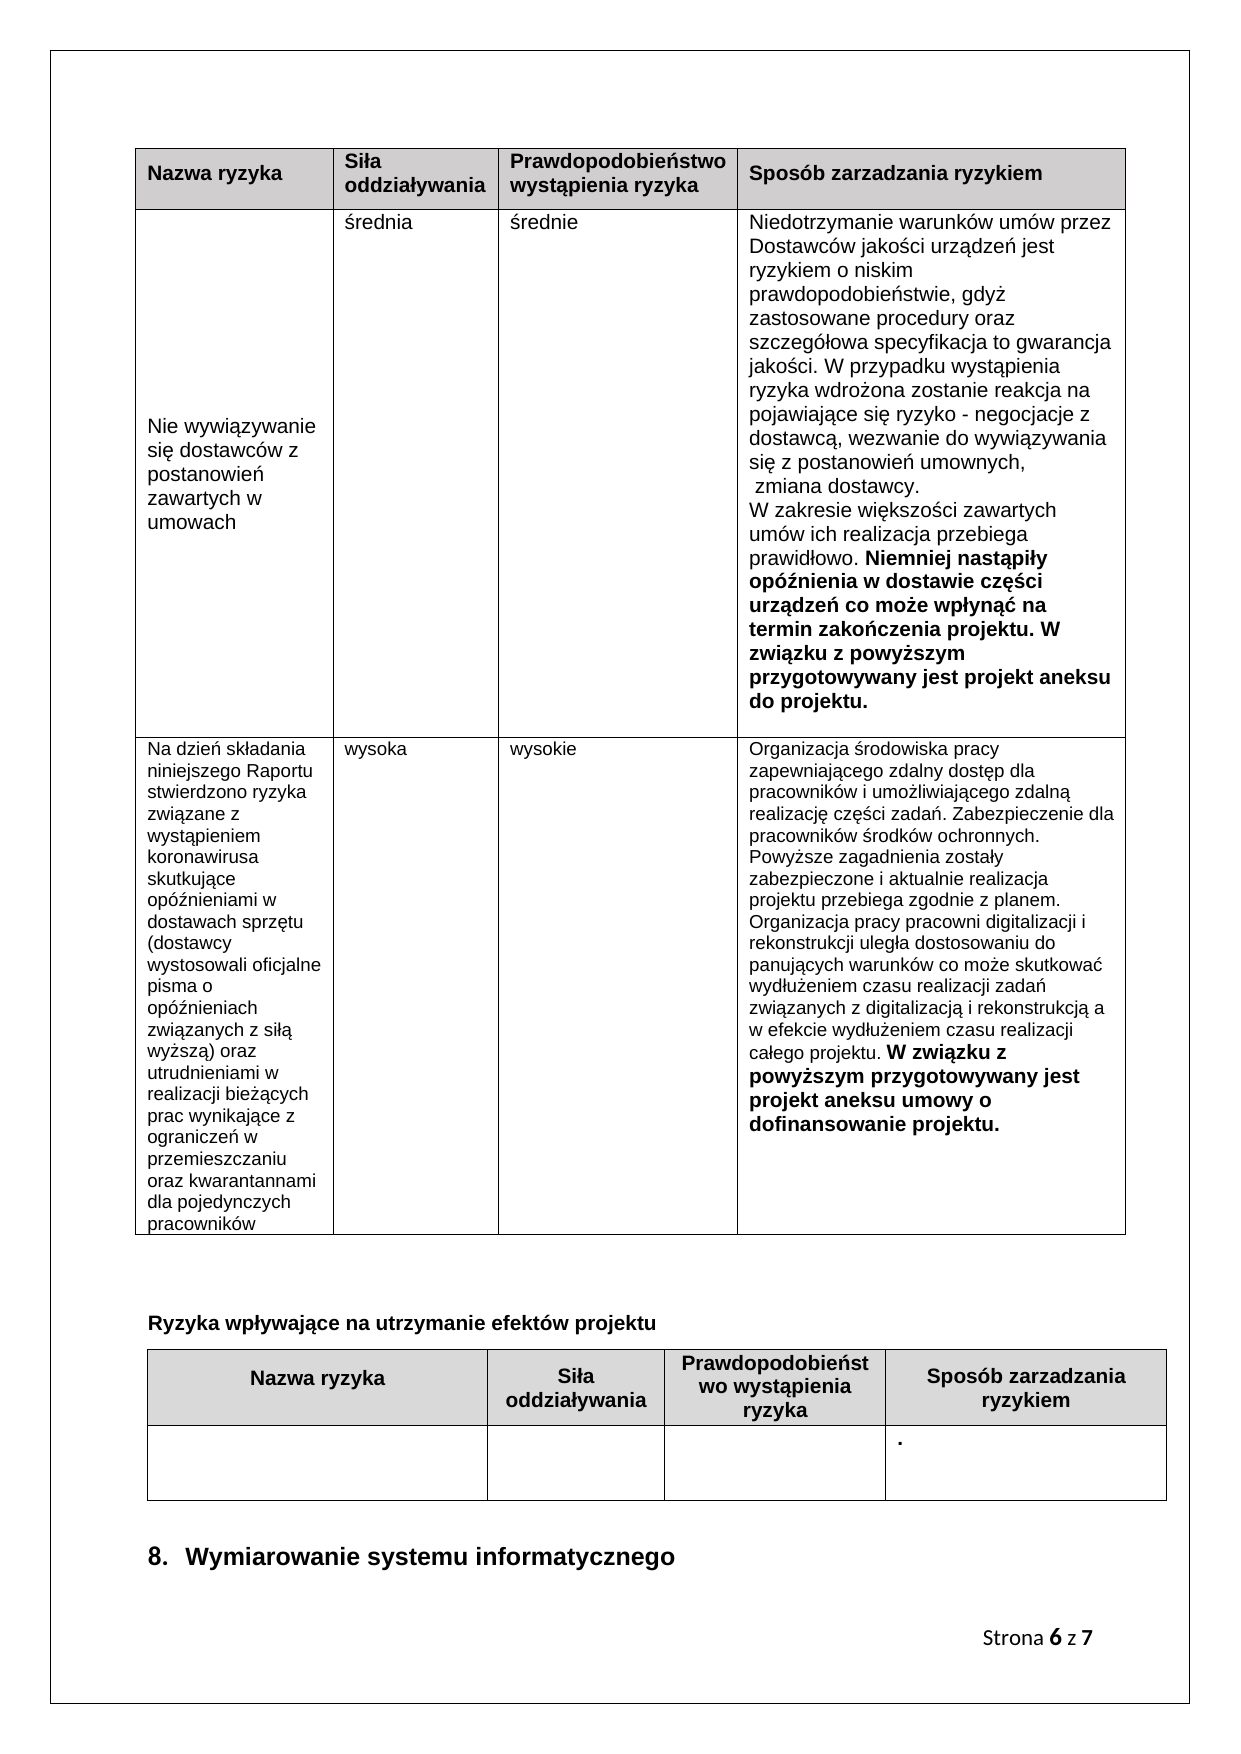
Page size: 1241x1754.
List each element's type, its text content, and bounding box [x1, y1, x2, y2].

table_header Sposób zarzadzania ryzykiem [738, 149, 1125, 209]
table_header Siła oddziaływania [488, 1350, 664, 1425]
table_header Nazwa ryzyka [136, 149, 333, 209]
table_cell [148, 1426, 487, 1500]
table_cell [488, 1426, 664, 1500]
table_cell wysokie [499, 738, 737, 1234]
list Wymiarowanie systemu informatycznego [148, 1539, 1093, 1572]
text Ryzyka wpływające na utrzymanie efektów projektu [148, 1311, 1093, 1335]
table_cell Nie wywiązywanie się dostawców z postanowień zawartych w umowach [136, 210, 333, 737]
table_cell [665, 1426, 885, 1500]
table_cell wysoka [334, 738, 498, 1234]
table_header Prawdopodobieństwo wystąpienia ryzyka [665, 1350, 885, 1425]
table_header Prawdopodobieństwo wystąpienia ryzyka [499, 149, 737, 209]
table_cell Niedotrzymanie warunków umów przez Dostawców jakości urządzeń jest ryzykiem o niskim prawdopodobieństwie, gdyż zastosowane procedury oraz szczegółowa specyfikacja to gwarancja jakości. W przypadku wystąpienia ryzyka wdrożona zostanie reakcja na pojawiające się ryzyko - negocjacje z dostawcą, wezwanie do wywiązywania się z postanowień umownych, zmiana dostawcy. W zakresie większości zawartych umów ich realizacja przebiega prawidłowo. Niemniej nastąpiły opóźnienia w dostawie części urządzeń co może wpłynąć na termin zakończenia projektu. W związku z powyższym przygotowywany jest projekt aneksu do projektu. [738, 210, 1125, 737]
table_cell średnia [334, 210, 498, 737]
table_header Siła oddziaływania [334, 149, 498, 209]
table_header Sposób zarzadzania ryzykiem [886, 1350, 1166, 1425]
table_header Nazwa ryzyka [148, 1350, 487, 1425]
table_cell średnie [499, 210, 737, 737]
table_cell . [886, 1426, 1166, 1500]
table_cell Organizacja środowiska pracy zapewniającego zdalny dostęp dla pracowników i umożliwiającego zdalną realizację części zadań. Zabezpieczenie dla pracowników środków ochronnych. Powyższe zagadnienia zostały zabezpieczone i aktualnie realizacja projektu przebiega zgodnie z planem. Organizacja pracy pracowni digitalizacji i rekonstrukcji uległa dostosowaniu do panujących warunków co może skutkować wydłużeniem czasu realizacji zadań związanych z digitalizacją i rekonstrukcją a w efekcie wydłużeniem czasu realizacji całego projektu. W związku z powyższym przygotowywany jest projekt aneksu umowy o dofinansowanie projektu. [738, 738, 1125, 1234]
table_cell Na dzień składania niniejszego Raportu stwierdzono ryzyka związane z wystąpieniem koronawirusa skutkujące opóźnieniami w dostawach sprzętu (dostawcy wystosowali oficjalne pisma o opóźnieniach związanych z siłą wyższą) oraz utrudnieniami w realizacji bieżących prac wynikające z ograniczeń w przemieszczaniu oraz kwarantannami dla pojedynczych pracowników [136, 738, 333, 1234]
